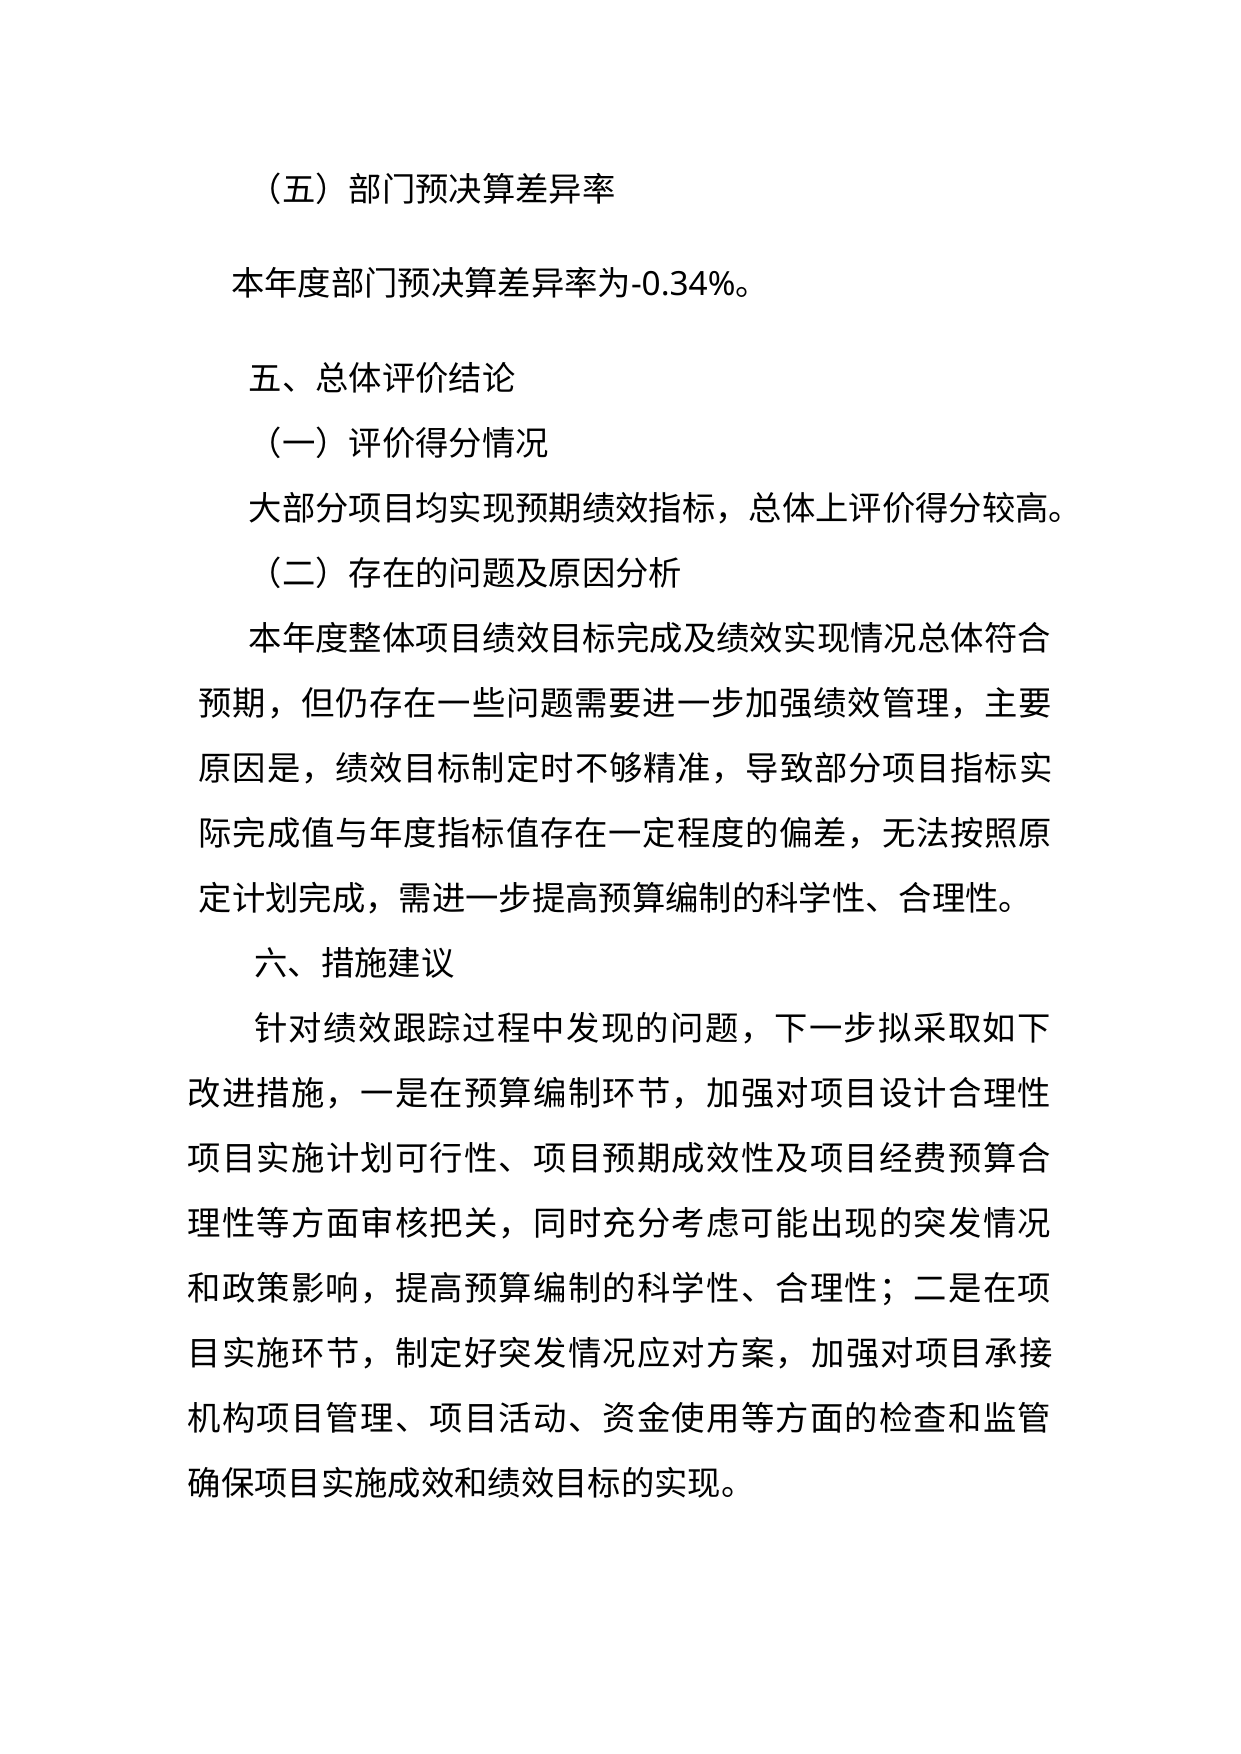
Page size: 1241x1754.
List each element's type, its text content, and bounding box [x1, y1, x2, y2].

text 五、总体评价结论 [198, 343, 1053, 408]
text 大部分项目均实现预期绩效指标，总体上评价得分较高。 [198, 473, 1053, 538]
text 针对绩效跟踪过程中发现的问题，下一步拟采取如下改进措施，一是在预算编制环节，加强对项目设计合理性、项目实施计划可行性、项目预期成效性及项目经费预算合理性等方面审核把关，同时充分考虑可能出现的突发情况和政策影响，提高预算编制的科学性、合理性；二是在项目实施环节，制定好突发情况应对方案，加强对项目承接机构项目管理、项目活动、资金使用等方面的检查和监管，确保项目实施成效和绩效目标的实现。 [187, 993, 1053, 1513]
text （二）存在的问题及原因分析 [198, 538, 1053, 603]
text 本年度整体项目绩效目标完成及绩效实现情况总体符合预期，但仍存在一些问题需要进一步加强绩效管理，主要原因是，绩效目标制定时不够精准，导致部分项目指标实际完成值与年度指标值存在一定程度的偏差，无法按照原定计划完成，需进一步提高预算编制的科学性、合理性。 [198, 603, 1053, 928]
text 六、措施建议 [187, 928, 1053, 993]
list 本年度部门预决算差异率为-0.34%。 [187, 249, 1053, 314]
text （一）评价得分情况 [198, 408, 1053, 473]
list 部门预决算差异率 [198, 155, 1053, 220]
